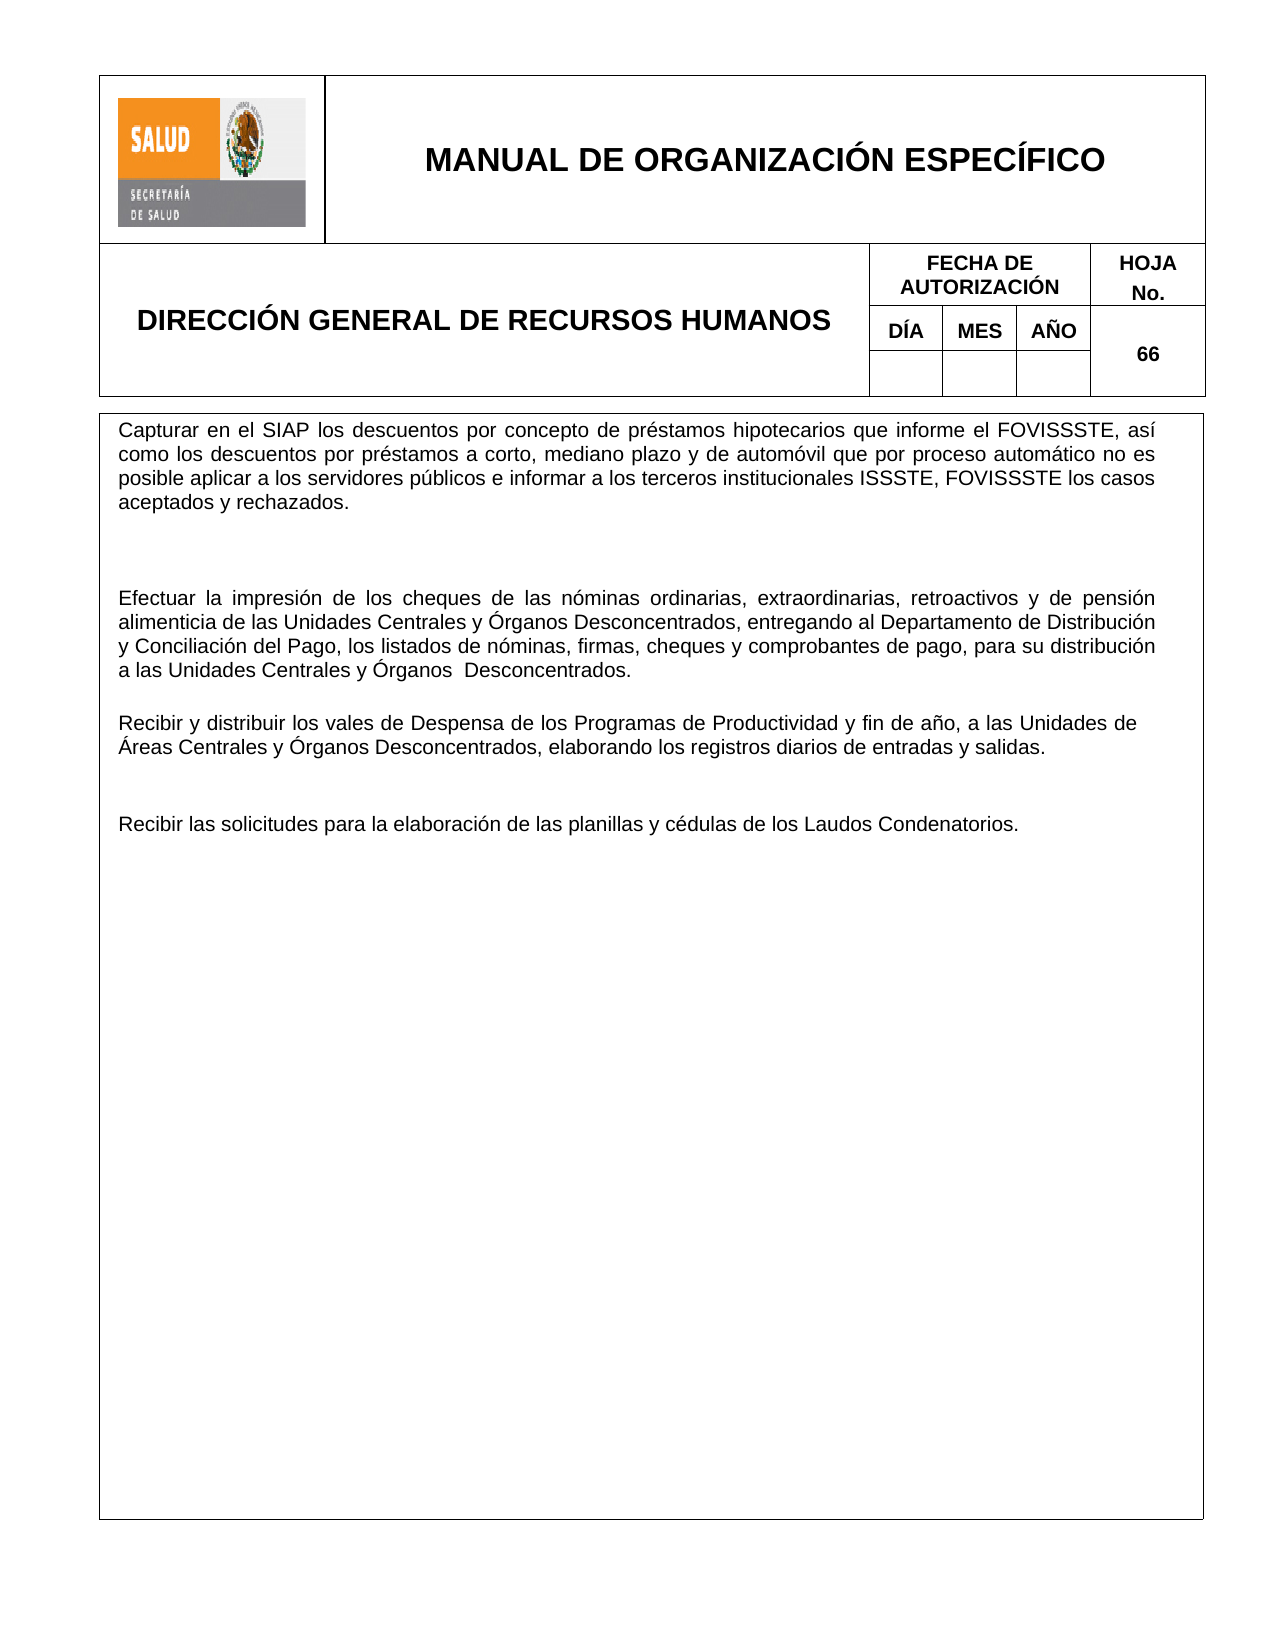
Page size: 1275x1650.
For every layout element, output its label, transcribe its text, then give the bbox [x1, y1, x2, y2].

text Efectuar la impresión de los cheques de las nóminas ordinarias, extraordinarias, retroactivos y de pensión alimenticia de las Unidades Centrales y Órganos Desconcentrados, entregando al Departamento de Distribución y Conciliación del Pago, los listados de nóminas, firmas, cheques y comprobantes de pago, para su distribución a las Unidades Centrales y Órganos Desconcentrados. [118, 586, 1157, 682]
text Recibir las solicitudes para la elaboración de las planillas y cédulas de los Laudos Condenatorios. [118, 812, 1157, 836]
text Recibir y distribuir los vales de Despensa de los Programas de Productividad y fin de año, a las Unidades de Áreas Centrales y Órganos Desconcentrados, elaborando los registros diarios de entradas y salidas. [118, 711, 1139, 759]
text Capturar en el SIAP los descuentos por concepto de préstamos hipotecarios que informe el FOVISSSTE, así como los descuentos por préstamos a corto, mediano plazo y de automóvil que por proceso automático no es posible aplicar a los servidores públicos e informar a los terceros institucionales ISSSTE, FOVISSSTE los casos aceptados y rechazados. [118, 418, 1157, 514]
picture [118, 98, 306, 227]
